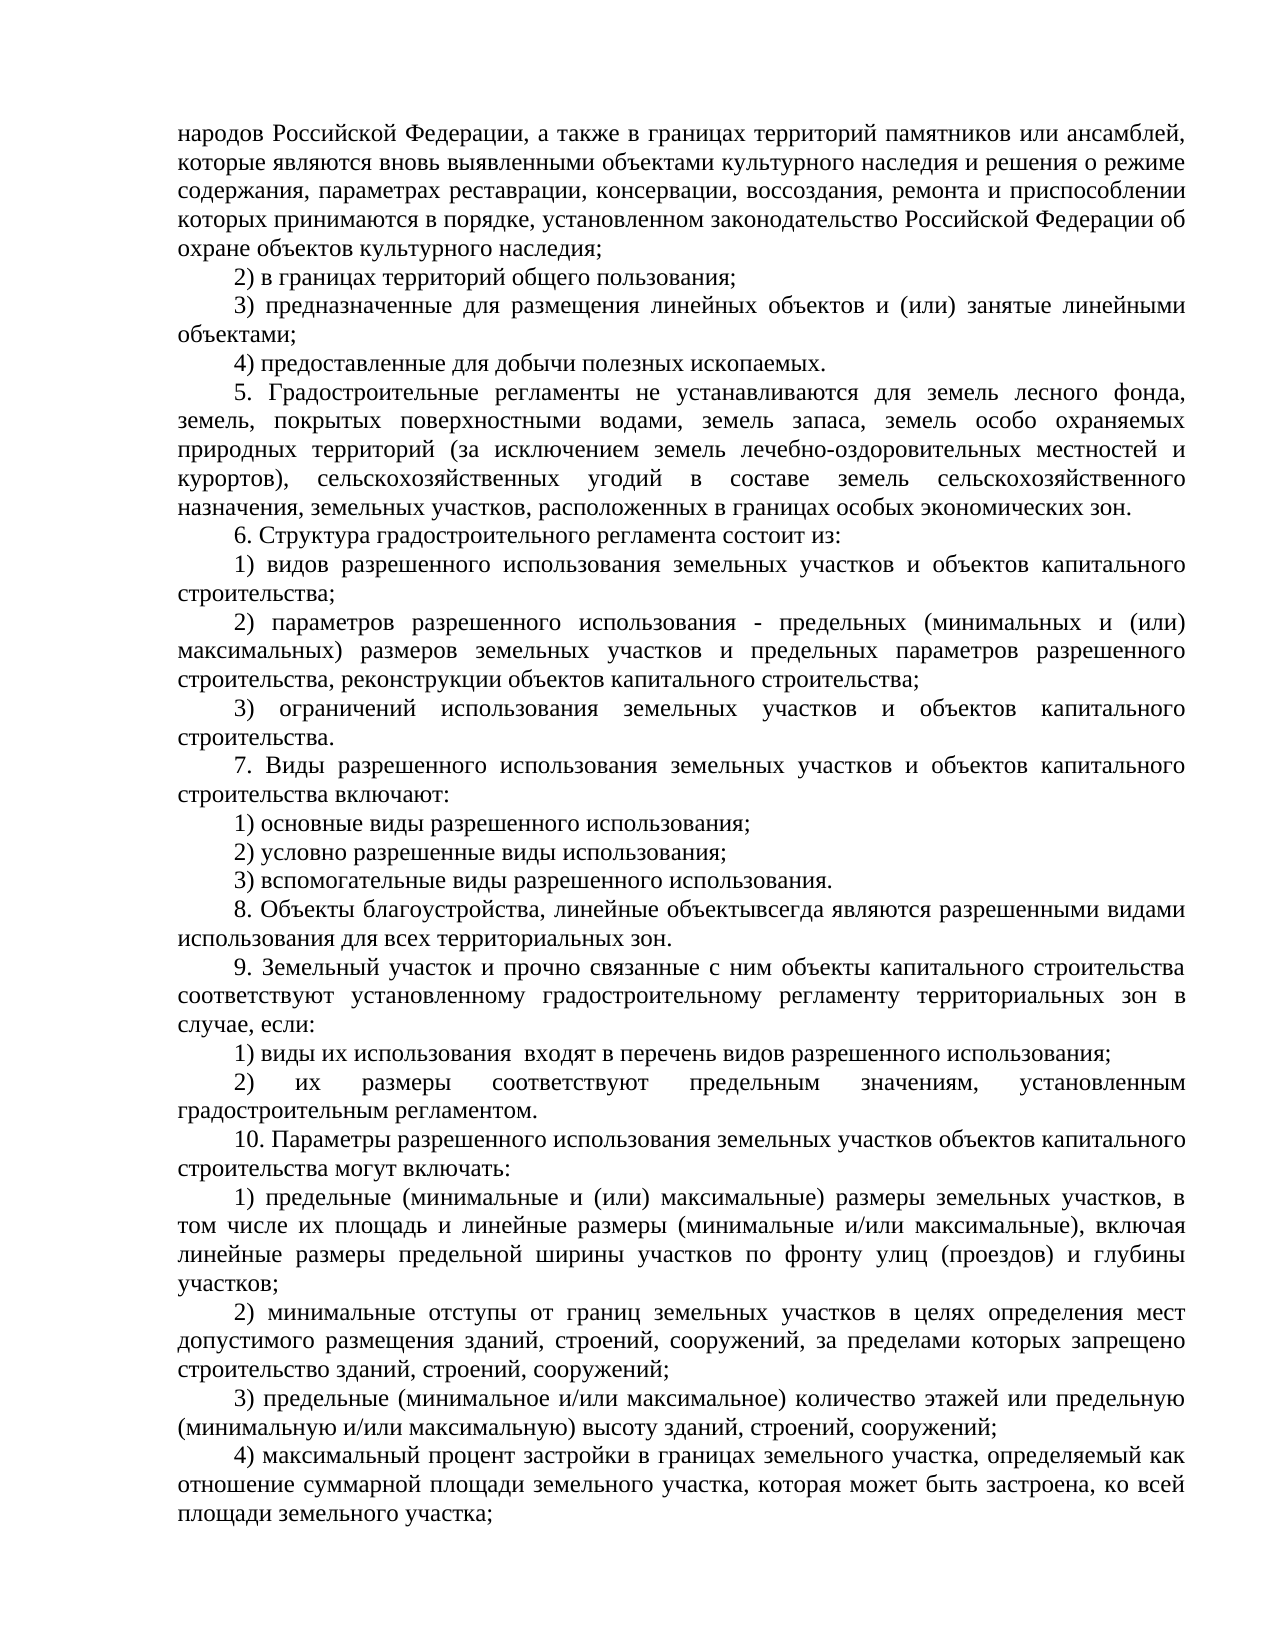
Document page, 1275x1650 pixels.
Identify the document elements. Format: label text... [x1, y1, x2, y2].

text 2) параметров разрешенного использования - предельных (минимальных и (или) максимальных) размеров земельных участков и предельных параметров разрешенного строительства, реконструкции объектов капитального строительства; [177, 607, 1186, 693]
text 3) вспомогательные виды разрешенного использования. [177, 866, 1186, 894]
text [177, 118, 1186, 262]
text 2) минимальные отступы от границ земельных участков в целях определения мест допустимого размещения зданий, строений, сооружений, за пределами которых запрещено строительство зданий, строений, сооружений; [177, 1297, 1186, 1383]
text 1) основные виды разрешенного использования; [177, 808, 1186, 837]
text 3) ограничений использования земельных участков и объектов капитального строительства. [177, 693, 1186, 751]
text 4) предоставленные для добычи полезных ископаемых. [177, 348, 1186, 377]
text 4) максимальный процент застройки в границах земельного участка, определяемый как отношение суммарной площади земельного участка, которая может быть застроена, ко всей площади земельного участка; [177, 1441, 1186, 1527]
text 9. Земельный участок и прочно связанные с ним объекты капитального строительства соответствуют установленному градостроительному регламенту территориальных зон в случае, если: [177, 952, 1186, 1038]
text 2) условно разрешенные виды использования; [177, 837, 1186, 866]
text 1) видов разрешенного использования земельных участков и объектов капитального строительства; [177, 549, 1186, 607]
text 10. Параметры разрешенного использования земельных участков объектов капитального строительства могут включать: [177, 1124, 1186, 1182]
text 3) предельные (минимальное и/или максимальное) количество этажей или предельную (минимальную и/или максимальную) высоту зданий, строений, сооружений; [177, 1383, 1186, 1441]
text 5. Градостроительные регламенты не устанавливаются для земель лесного фонда, земель, покрытых поверхностными водами, земель запаса, земель особо охраняемых природных территорий (за исключением земель лечебно-оздоровительных местностей и курортов), сельскохозяйственных угодий в составе земель сельскохозяйственного назначения, земельных участков, расположенных в границах особых экономических зон. [177, 377, 1186, 521]
text 7. Виды разрешенного использования земельных участков и объектов капитального строительства включают: [177, 751, 1186, 808]
text 1) виды их использования входят в перечень видов разрешенного использования; [177, 1038, 1186, 1067]
text 2) в границах территорий общего пользования; [177, 262, 1186, 291]
text 8. Объекты благоустройства, линейные объектывсегда являются разрешенными видами использования для всех территориальных зон. [177, 894, 1186, 952]
text 3) предназначенные для размещения линейных объектов и (или) занятые линейными объектами; [177, 291, 1186, 348]
text 6. Структура градостроительного регламента состоит из: [177, 521, 1186, 549]
text 2) их размеры соответствуют предельным значениям, установленным градостроительным регламентом. [177, 1067, 1186, 1124]
text 1) предельные (минимальные и (или) максимальные) размеры земельных участков, в том числе их площадь и линейные размеры (минимальные и/или максимальные), включая линейные размеры предельной ширины участков по фронту улиц (проездов) и глубины участков; [177, 1182, 1186, 1297]
